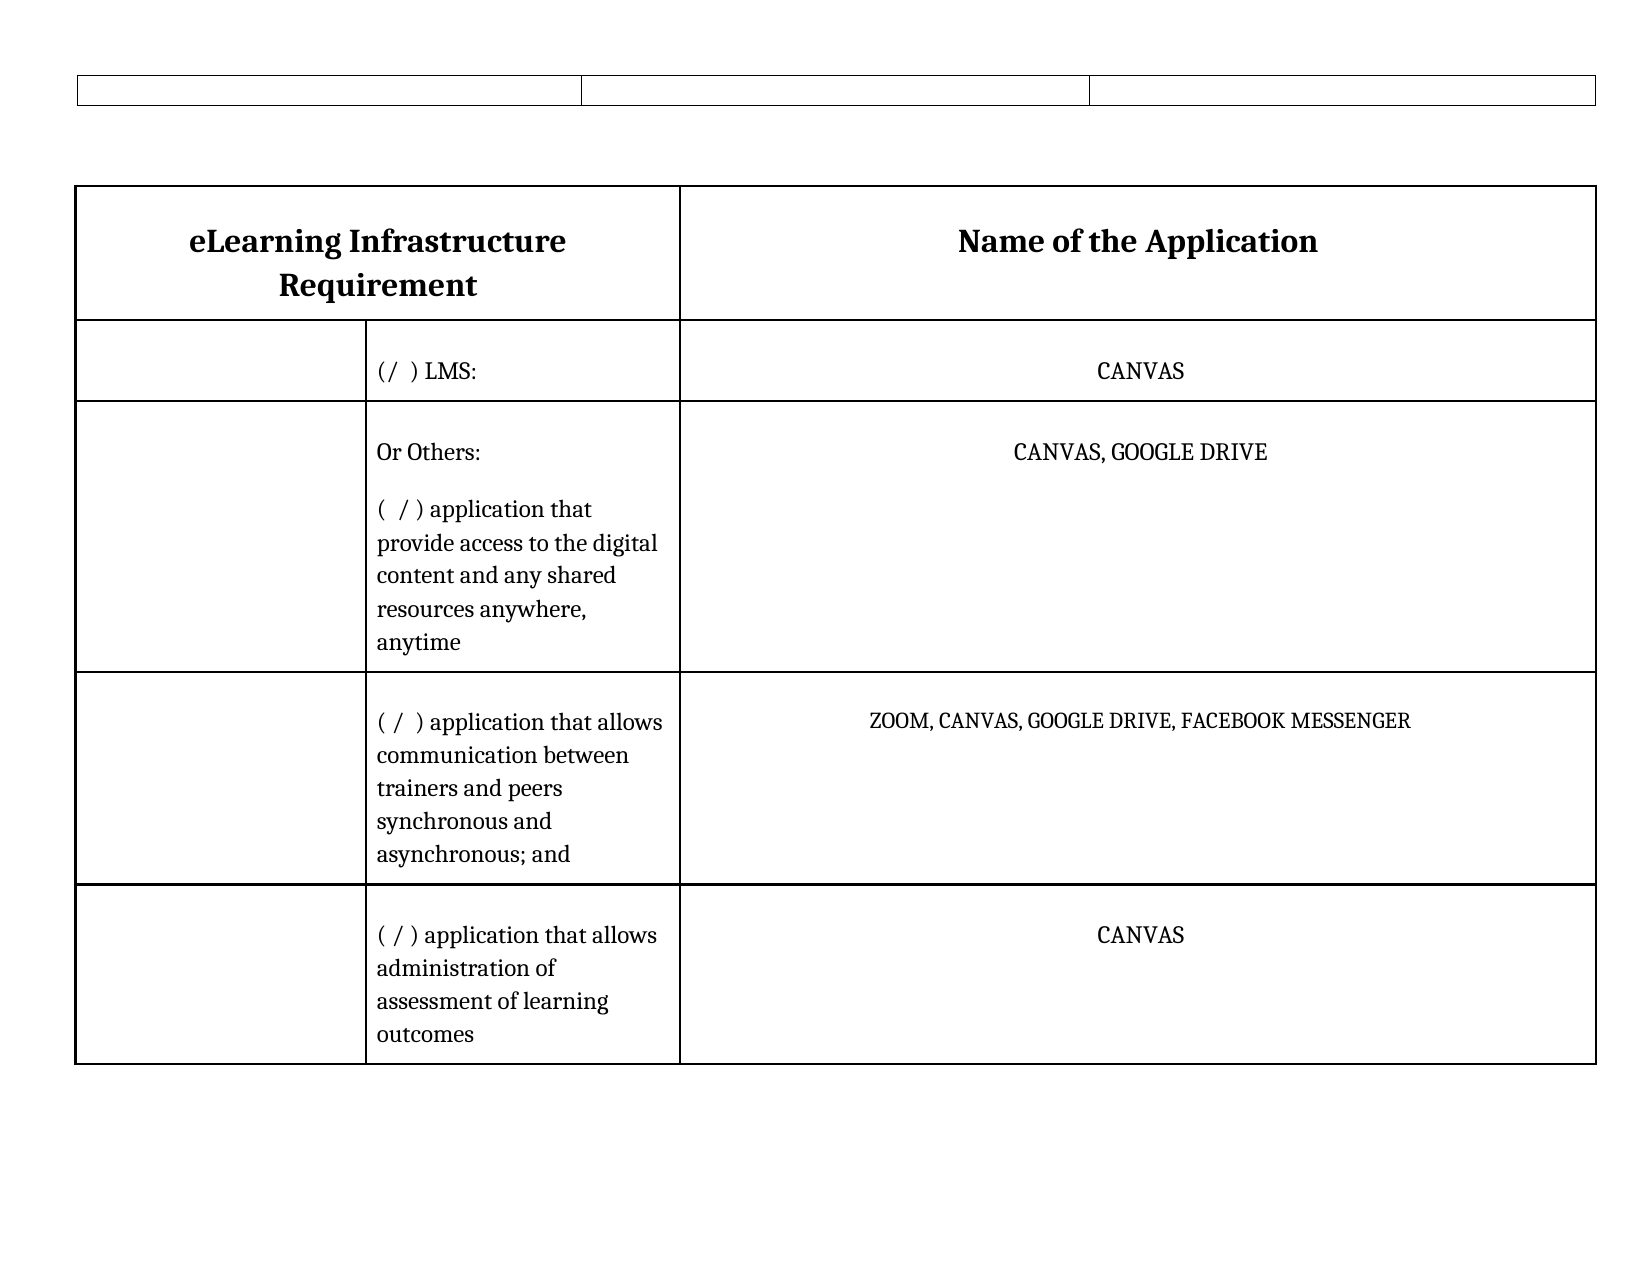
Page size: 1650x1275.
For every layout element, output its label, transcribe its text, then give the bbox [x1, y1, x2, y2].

table_cell [77, 673, 365, 883]
table_header eLearning Infrastructure Requirement [77, 187, 679, 319]
table_cell ( / ) application that allows administration of assessment of learning outcomes [367, 886, 679, 1063]
table_cell ZOOM, CANVAS, GOOGLE DRIVE, FACEBOOK MESSENGER [681, 673, 1595, 883]
table_cell ( / ) application that allows communication between trainers and peers synchronous and asynchronous; and [367, 673, 679, 883]
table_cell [1090, 76, 1595, 105]
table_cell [582, 76, 1089, 105]
table_cell CANVAS [681, 886, 1595, 1063]
table_cell Or Others: ( / ) application that provide access to the digital content and any shared resources anywhere, anytime [367, 402, 679, 671]
table_cell CANVAS [681, 321, 1595, 400]
table_cell CANVAS, GOOGLE DRIVE [681, 402, 1595, 671]
table_cell [77, 321, 365, 400]
table_cell [77, 886, 365, 1063]
table_cell [77, 402, 365, 671]
table_header Name of the Application [681, 187, 1595, 319]
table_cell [78, 76, 581, 105]
table_cell (/ ) LMS: [367, 321, 679, 400]
